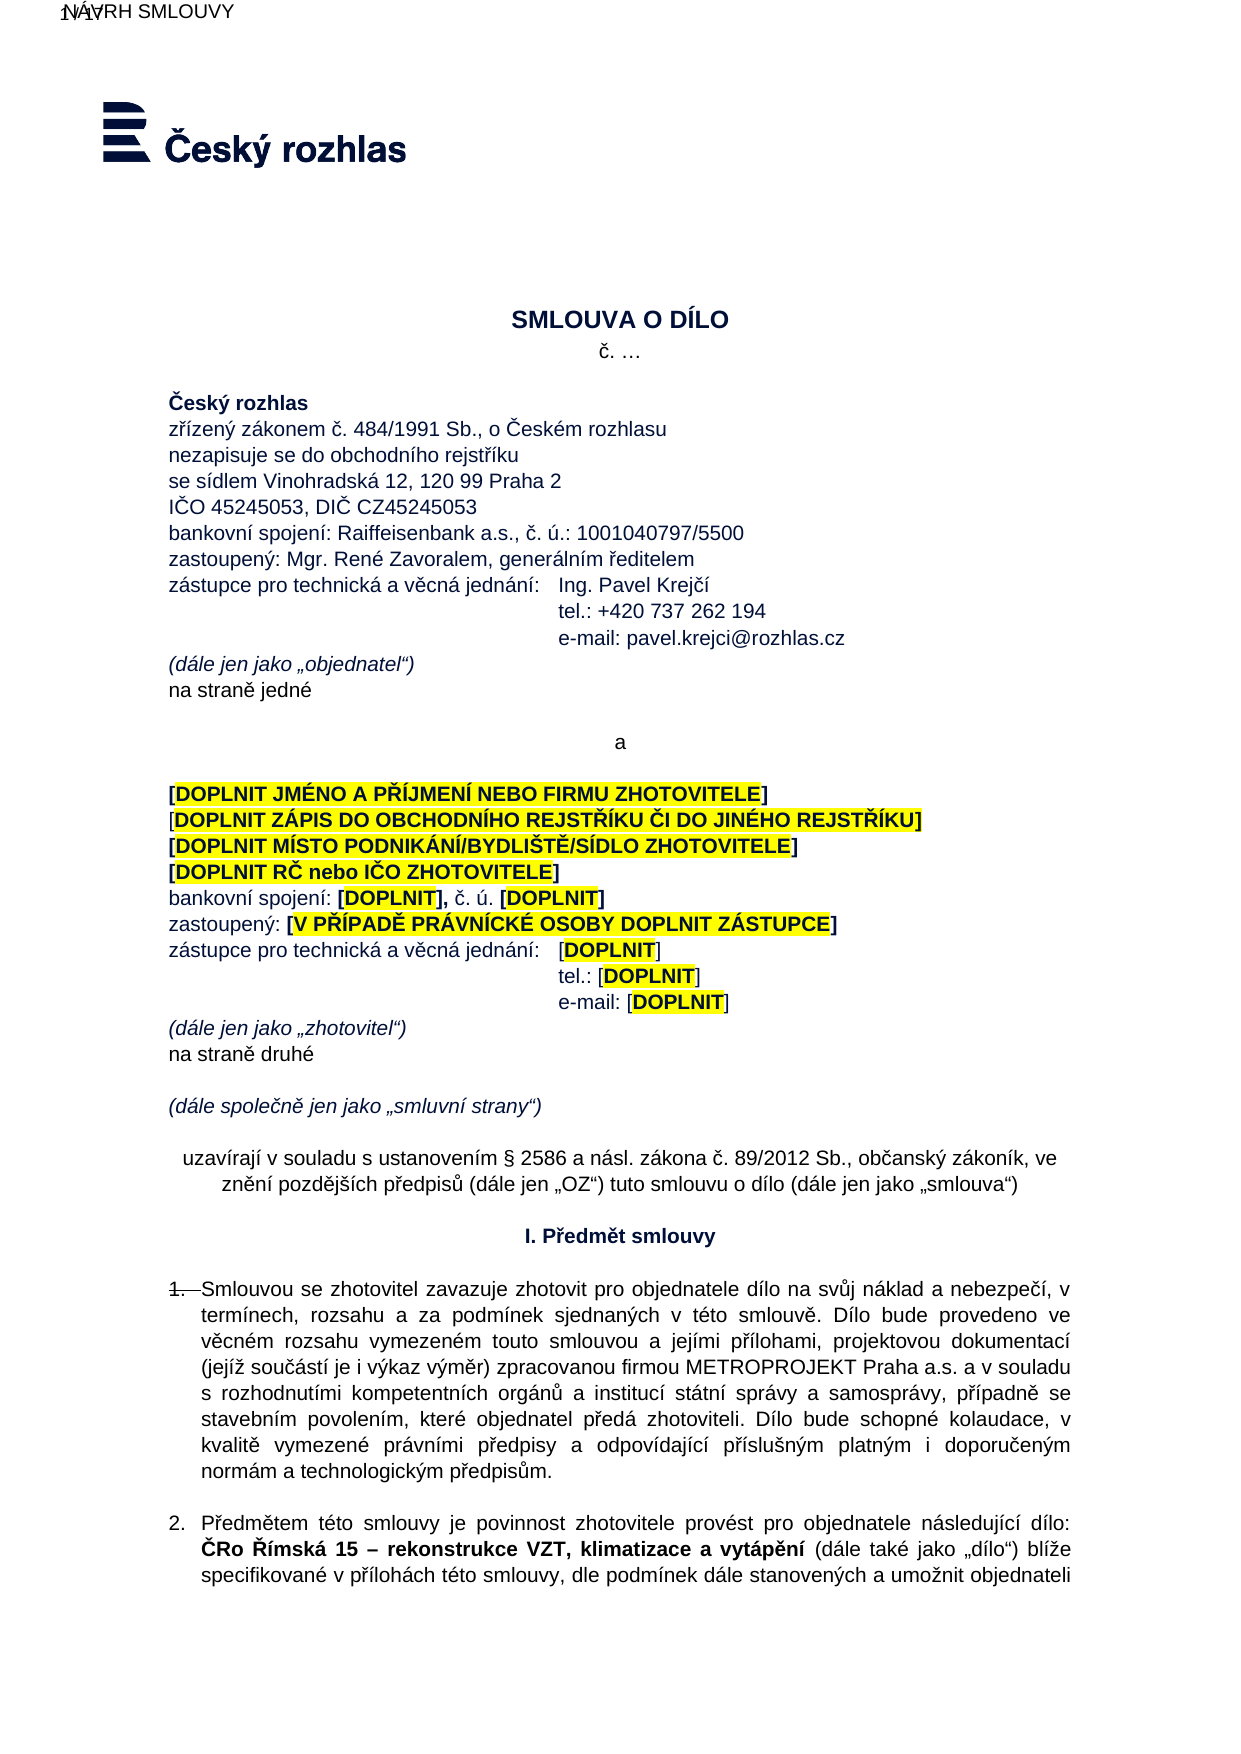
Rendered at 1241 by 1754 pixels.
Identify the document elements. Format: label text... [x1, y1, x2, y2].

text [DOPLNIT MÍSTO PODNIKÁNÍ/BYDLIŠTĚ/SÍDLO ZHOTOVITELE] [168, 832, 1072, 858]
text [DOPLNIT RČ nebo IČO ZHOTOVITELE] [168, 858, 1072, 884]
subtitle Předmět smlouvy [168, 1223, 1072, 1249]
text bankovní spojení: [DOPLNIT], č. ú. [DOPLNIT] [168, 884, 1072, 911]
text se sídlem Vinohradská 12, 120 99 Praha 2 [168, 468, 1072, 494]
text a [168, 728, 1072, 754]
text e-mail: [DOPLNIT] [168, 989, 1072, 1015]
text nezapisuje se do obchodního rejstříku [168, 442, 1072, 468]
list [168, 1509, 1072, 1588]
text tel.: [DOPLNIT] [168, 963, 1072, 989]
text zástupce pro technická a věcná jednání: Ing. Pavel Krejčí [168, 572, 1072, 598]
text na straně jedné [168, 676, 1072, 702]
text IČO 45245053, DIČ CZ45245053 [168, 494, 1072, 520]
text Český rozhlas [168, 390, 1072, 416]
list Smlouvou se zhotovitel zavazuje zhotovit pro objednatele dílo na svůj náklad a nebezpečí, v termínech, rozsahu a za podmínek sjednaných v této smlouvě. Dílo bude provedeno ve věcném rozsahu vymezeném touto smlouvou a jejími přílohami, projektovou dokumentací (jejíž součástí je i výkaz výměr) zpracovanou firmou METROPROJEKT Praha a.s. a v souladu s rozhodnutími kompetentních orgánů a institucí státní správy a samosprávy, případně se stavebním povolením, které objednatel předá zhotoviteli. Dílo bude schopné kolaudace, v kvalitě vymezené právními předpisy a odpovídající příslušným platným i doporučeným normám a technologickým předpisům. [168, 1275, 1072, 1483]
text (dále společně jen jako „smluvní strany“) [168, 1093, 1072, 1119]
text zastoupený: [V PŘÍPADĚ PRÁVNÍCKÉ OSOBY DOPLNIT ZÁSTUPCE] [168, 911, 1072, 937]
text uzavírají v souladu s ustanovením § 2586 a násl. zákona č. 89/2012 Sb., občanský zákoník, ve znění pozdějších předpisů (dále jen „OZ“) tuto smlouvu o dílo (dále jen jako „smlouva“) [168, 1145, 1072, 1197]
text [DOPLNIT ZÁPIS DO OBCHODNÍHO REJSTŘÍKU ČI DO JINÉHO REJSTŘÍKU] [168, 806, 1072, 832]
text zřízený zákonem č. 484/1991 Sb., o Českém rozhlasu [168, 416, 1072, 442]
text bankovní spojení: Raiffeisenbank a.s., č. ú.: 1001040797/5500 [168, 520, 1072, 546]
text (dále jen jako „zhotovitel“) [168, 1015, 1072, 1041]
text e-mail: pavel.krejci@rozhlas.cz [168, 624, 1072, 650]
text na straně druhé [168, 1041, 1072, 1067]
text zastoupený: Mgr. René Zavoralem, generálním ředitelem [168, 546, 1072, 572]
text [DOPLNIT JMÉNO A PŘÍJMENÍ NEBO FIRMU ZHOTOVITELE] [168, 780, 1072, 806]
text č. … [168, 338, 1072, 364]
title SMLOUVA O DÍLO [168, 294, 1072, 338]
text (dále jen jako „objednatel“) [168, 650, 1072, 676]
text zástupce pro technická a věcná jednání: [DOPLNIT] [168, 937, 1072, 963]
picture [103, 102, 406, 168]
text tel.: +420 737 262 194 [168, 598, 1072, 624]
